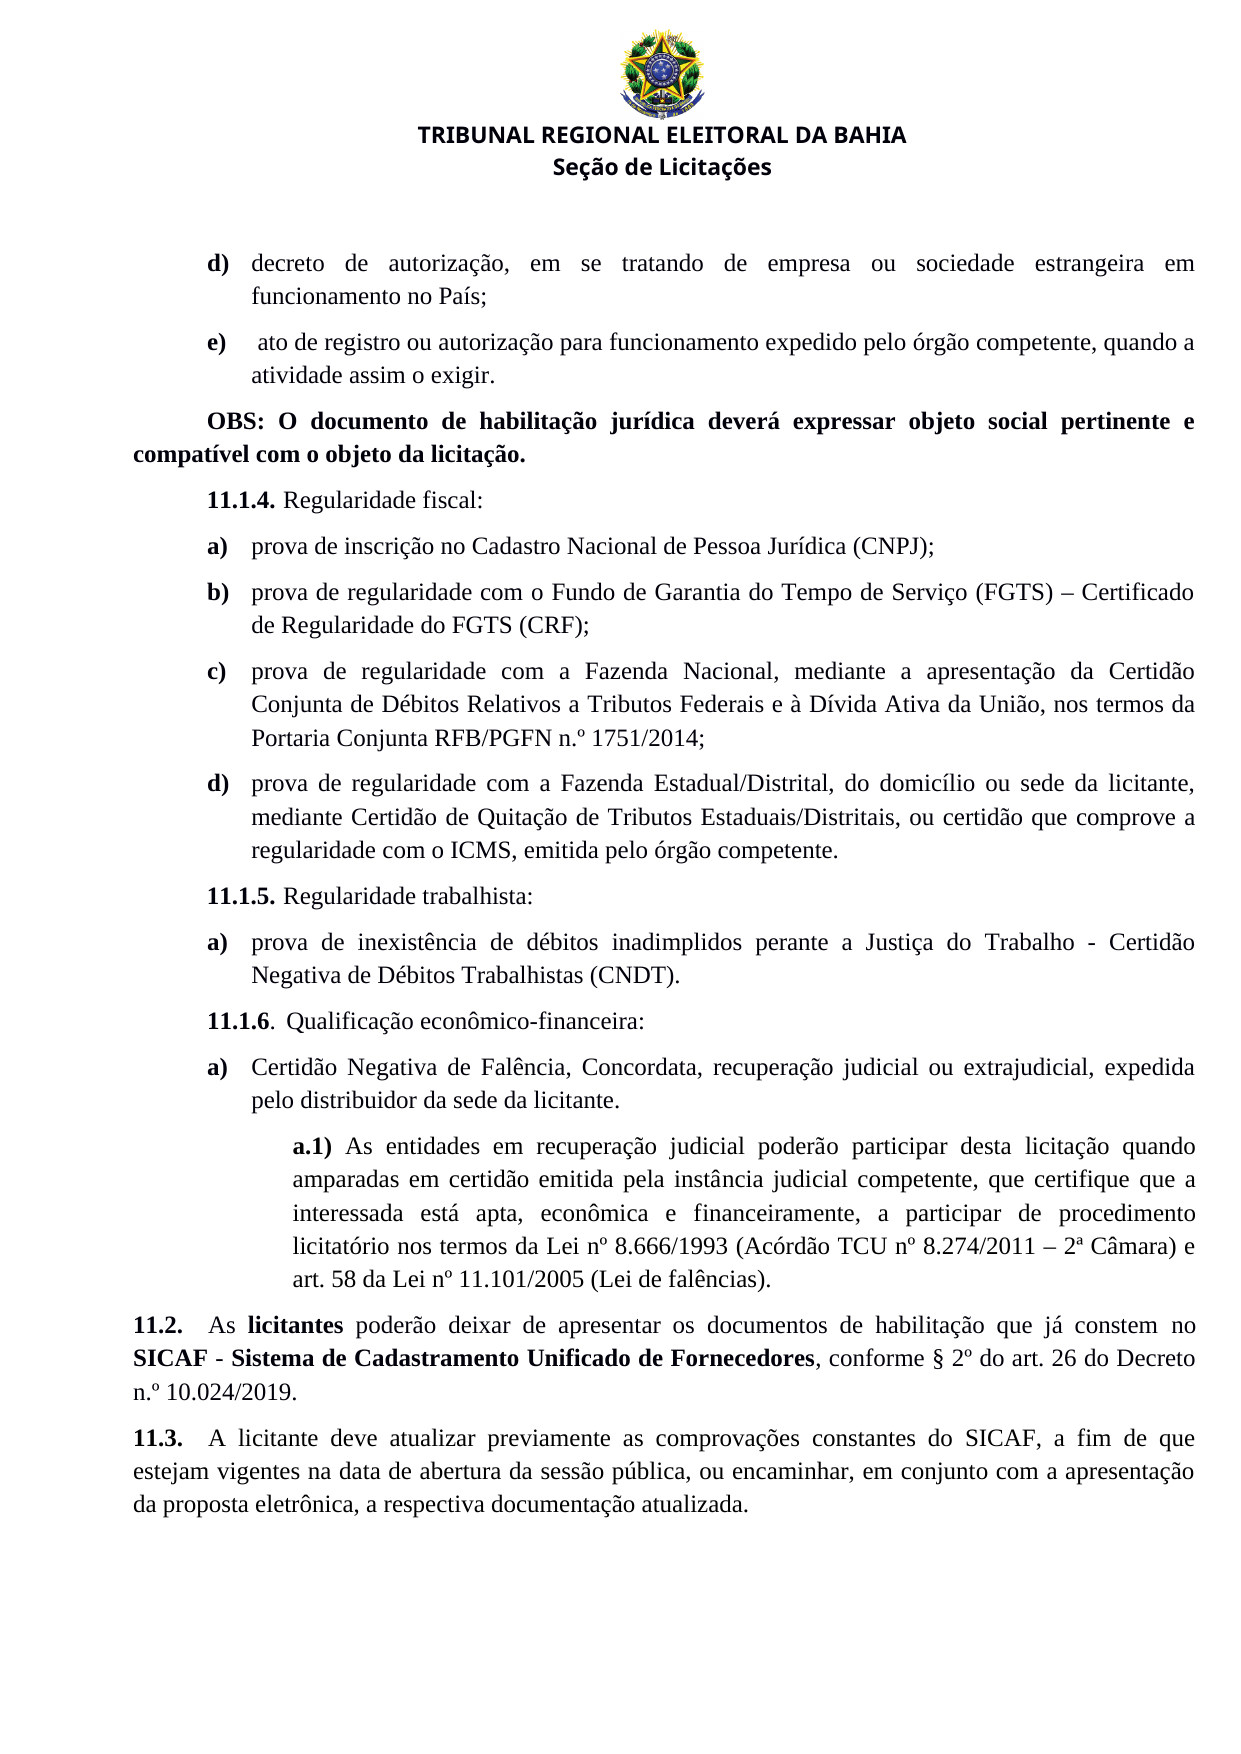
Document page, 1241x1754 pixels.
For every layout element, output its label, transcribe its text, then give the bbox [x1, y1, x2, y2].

list prova de regularidade com a Fazenda Nacional, mediante a apresentação da Certidão Conjunta de Débitos Relativos a Tributos Federais e à Dívida Ativa da União, nos termos da Portaria Conjunta RFB/PGFN n.º 1751/2014; [207, 653, 1196, 753]
list decreto de autorização, em se tratando de empresa ou sociedade estrangeira em funcionamento no País; [207, 244, 1196, 311]
text 11.3. A licitante deve atualizar previamente as comprovações constantes do SICAF, a fim de que estejam vigentes na data de abertura da sessão pública, ou encaminhar, em conjunto com a apresentação da proposta eletrônica, a respectiva documentação atualizada. [133, 1419, 1196, 1519]
list prova de inexistência de débitos inadimplidos perante a Justiça do Trabalho - Certidão Negativa de Débitos Trabalhistas (CNDT). [207, 923, 1196, 990]
list prova de regularidade com a Fazenda Estadual/Distrital, do domicílio ou sede da licitante, mediante Certidão de Quitação de Tributos Estaduais/Distritais, ou certidão que comprove a regularidade com o ICMS, emitida pelo órgão competente. [207, 765, 1196, 865]
list prova de inscrição no Cadastro Nacional de Pessoa Jurídica (CNPJ); [207, 528, 1196, 561]
text OBS: O documento de habilitação jurídica deverá expressar objeto social pertinente e compatível com o objeto da licitação. [133, 403, 1196, 469]
text a.1) As entidades em recuperação judicial poderão participar desta licitação quando amparadas em certidão emitida pela instância judicial competente, que certifique que a interessada está apta, econômica e financeiramente, a participar de procedimento licitatório nos termos da Lei nº 8.666/1993 (Acórdão TCU nº 8.274/2011 – 2ª Câmara) e art. 58 da Lei nº 11.101/2005 (Lei de falências). [292, 1128, 1196, 1294]
list prova de regularidade com o Fundo de Garantia do Tempo de Serviço (FGTS) – Certificado de Regularidade do FGTS (CRF); [207, 573, 1196, 640]
text 11.1.5. Regularidade trabalhista: [133, 878, 1196, 911]
text 11.1.4. Regularidade fiscal: [133, 482, 1196, 515]
text 11.1.6. Qualificação econômico-financeira: [207, 1003, 1196, 1036]
list Certidão Negativa de Falência, Concordata, recuperação judicial ou extrajudicial, expedida pelo distribuidor da sede da licitante. [207, 1048, 1196, 1115]
text 11.2. As licitantes poderão deixar de apresentar os documentos de habilitação que já constem no SICAF - Sistema de Cadastramento Unificado de Fornecedores, conforme § 2º do art. 26 do Decreto n.º 10.024/2019. [133, 1307, 1196, 1407]
list ato de registro ou autorização para funcionamento expedido pelo órgão competente, quando a atividade assim o exigir. [207, 323, 1196, 390]
